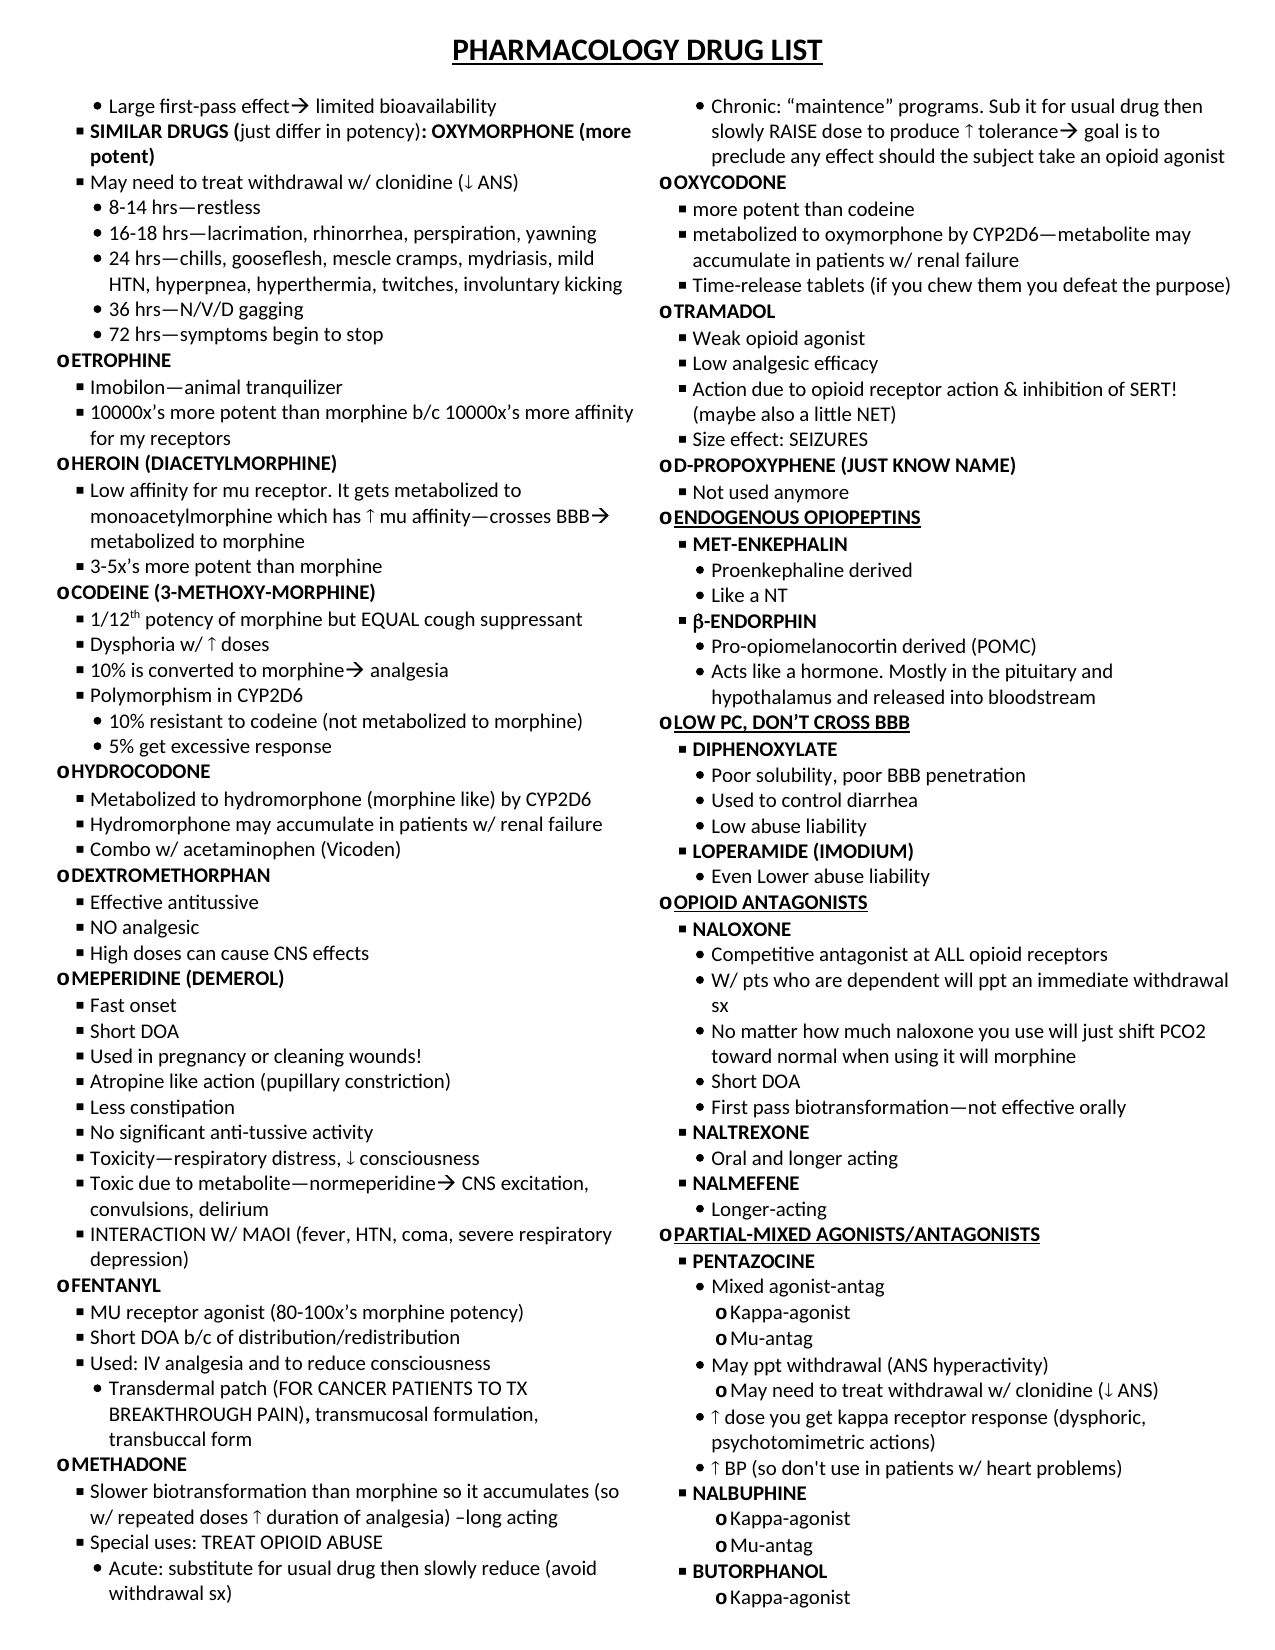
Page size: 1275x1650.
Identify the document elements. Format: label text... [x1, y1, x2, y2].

list Used in pregnancy or cleaning wounds! [75, 1043, 635, 1069]
list CODEINE (3-METHOXY-MORPHINE) [56, 579, 635, 606]
list W/ pts who are dependent will ppt an immediate withdrawal sx [696, 967, 1237, 1018]
list Low affinity for mu receptor. It gets metabolized to monoacetylmorphine which has mu affinity—crosses BBB metabolized to morphine [75, 477, 635, 554]
list Acute: substitute for usual drug then slowly reduce (avoid withdrawal sx) [94, 1555, 635, 1606]
list Toxic due to metabolite—normeperidine CNS excitation, convulsions, delirium [75, 1170, 635, 1221]
list ENDOGENOUS OPIOPEPTINS [659, 504, 1237, 532]
list 24 hrs—chills, gooseflesh, mescle cramps, mydriasis, mild HTN, hyperpnea, hyperthermia, twitches, involuntary kicking [94, 245, 635, 296]
list Kappa-agonist [715, 1506, 1237, 1532]
list NALTREXONE [677, 1119, 1237, 1145]
list LOPERAMIDE (IMODIUM) [677, 838, 1237, 864]
list May need to treat withdrawal w/ clonidine ( ANS) [75, 169, 635, 194]
list Low analgesic efficacy [677, 350, 1237, 376]
list No significant anti-tussive activity [75, 1119, 635, 1145]
list dose you get kappa receptor response (dysphoric, psychotomimetric actions) [696, 1404, 1237, 1455]
list Poor solubility, poor BBB penetration [696, 762, 1237, 787]
list 36 hrs—N/V/D gagging [94, 296, 635, 322]
list Mu-antag [715, 1532, 1237, 1558]
list BUTORPHANOL [677, 1558, 1237, 1584]
list Acts like a hormone. Mostly in the pituitary and hypothalamus and released into bloodstream [696, 659, 1237, 709]
list DEXTROMETHORPHAN [56, 862, 635, 889]
list Polymorphism in CYP2D6 [75, 682, 635, 708]
list 3-5x’s more potent than morphine [75, 554, 635, 579]
list D-PROPOXYPHENE (JUST KNOW NAME) [659, 452, 1237, 479]
list Short DOA [75, 1018, 635, 1043]
list OXYCODONE [659, 169, 1237, 196]
list 10000x’s more potent than morphine b/c 10000x’s more affinity for my receptors [75, 399, 635, 450]
list Pro-opiomelanocortin derived (POMC) [696, 633, 1237, 659]
list PENTAZOCINE [677, 1248, 1237, 1274]
list HYDROCODONE [56, 759, 635, 786]
list NO analgesic [75, 914, 635, 940]
list BP (so don't use in patients w/ heart problems) [696, 1455, 1237, 1480]
list INTERACTION W/ MAOI (fever, HTN, coma, severe respiratory depression) [75, 1221, 635, 1272]
list OPIOID ANTAGONISTS [659, 889, 1237, 916]
list Kappa-agonist [715, 1584, 1237, 1610]
list DIPHENOXYLATE [677, 737, 1237, 762]
list MU receptor agonist (80-100x’s morphine potency) [75, 1299, 635, 1324]
list Dysphoria w/ doses [75, 632, 635, 657]
list metabolized to oxymorphone by CYP2D6—metabolite may accumulate in patients w/ renal failure [677, 222, 1237, 272]
list 16-18 hrs—lacrimation, rhinorrhea, perspiration, yawning [94, 220, 635, 245]
list Low abuse liability [696, 813, 1237, 838]
list Less constipation [75, 1094, 635, 1119]
list Used: IV analgesia and to reduce consciousness [75, 1350, 635, 1375]
list Mu-antag [715, 1326, 1237, 1352]
list PARTIAL-MIXED AGONISTS/ANTAGONISTS [659, 1221, 1237, 1248]
list more potent than codeine [677, 196, 1237, 222]
list ETROPHINE [56, 347, 635, 374]
list NALBUPHINE [677, 1480, 1237, 1506]
list High doses can cause CNS effects [75, 940, 635, 965]
list 1/12th potency of morphine but EQUAL cough suppressant [75, 606, 635, 632]
list Imobilon—animal tranquilizer [75, 374, 635, 399]
list NALOXONE [677, 916, 1237, 942]
list Action due to opioid receptor action & inhibition of SERT! (maybe also a little NET) [677, 376, 1237, 427]
list Oral and longer acting [696, 1145, 1237, 1170]
list Short DOA b/c of distribution/redistribution [75, 1324, 635, 1350]
list -ENDORPHIN [677, 608, 1237, 633]
list Atropine like action (pupillary constriction) [75, 1069, 635, 1094]
list Proenkephaline derived [696, 557, 1237, 582]
list HEROIN (DIACETYLMORPHINE) [56, 450, 635, 477]
list FENTANYL [56, 1272, 635, 1299]
list Large first-pass effect limited bioavailability [94, 93, 635, 118]
list Not used anymore [677, 479, 1237, 504]
list MET-ENKEPHALIN [677, 532, 1237, 557]
list Like a NT [696, 582, 1237, 608]
list 8-14 hrs—restless [94, 194, 635, 220]
list MEPERIDINE (DEMEROL) [56, 965, 635, 992]
list Competitive antagonist at ALL opioid receptors [696, 942, 1237, 967]
list 10% is converted to morphine analgesia [75, 657, 635, 682]
list May ppt withdrawal (ANS hyperactivity) [696, 1352, 1237, 1377]
list Even Lower abuse liability [696, 864, 1237, 889]
list TRAMADOL [659, 298, 1237, 325]
list Longer-acting [696, 1196, 1237, 1221]
list May need to treat withdrawal w/ clonidine ( ANS) [715, 1377, 1237, 1404]
list Hydromorphone may accumulate in patients w/ renal failure [75, 811, 635, 837]
list Mixed agonist-antag [696, 1274, 1237, 1299]
list 10% resistant to codeine (not metabolized to morphine) [94, 708, 635, 733]
list 72 hrs—symptoms begin to stop [94, 322, 635, 347]
list No matter how much naloxone you use will just shift PCO2 toward normal when using it will morphine [696, 1018, 1237, 1069]
list Fast onset [75, 992, 635, 1018]
list Effective antitussive [75, 889, 635, 914]
list Combo w/ acetaminophen (Vicoden) [75, 837, 635, 862]
list Metabolized to hydromorphone (morphine like) by CYP2D6 [75, 786, 635, 811]
list Used to control diarrhea [696, 787, 1237, 813]
list Chronic: “maintence” programs. Sub it for usual drug then slowly RAISE dose to produce tolerance goal is to preclude any effect should the subject take an opioid agonist [696, 93, 1237, 169]
list Special uses: TREAT OPIOID ABUSE [75, 1529, 635, 1555]
list First pass biotransformation—not effective orally [696, 1094, 1237, 1119]
list Size effect: SEIZURES [677, 427, 1237, 452]
list 5% get excessive response [94, 733, 635, 759]
list METHADONE [56, 1452, 635, 1479]
list Time-release tablets (if you chew them you defeat the purpose) [677, 272, 1237, 298]
list Slower biotransformation than morphine so it accumulates (so w/ repeated doses duration of analgesia) –long acting [75, 1479, 635, 1529]
list Toxicity—respiratory distress, consciousness [75, 1145, 635, 1170]
list Kappa-agonist [715, 1299, 1237, 1326]
list SIMILAR DRUGS (just differ in potency): OXYMORPHONE (more potent) [75, 118, 635, 169]
list Weak opioid agonist [677, 325, 1237, 350]
list NALMEFENE [677, 1170, 1237, 1196]
list Short DOA [696, 1069, 1237, 1094]
list Transdermal patch (FOR CANCER PATIENTS TO TX BREAKTHROUGH PAIN), transmucosal formulation, transbuccal form [94, 1375, 635, 1452]
list LOW PC, DON’T CROSS BBB [659, 709, 1237, 737]
